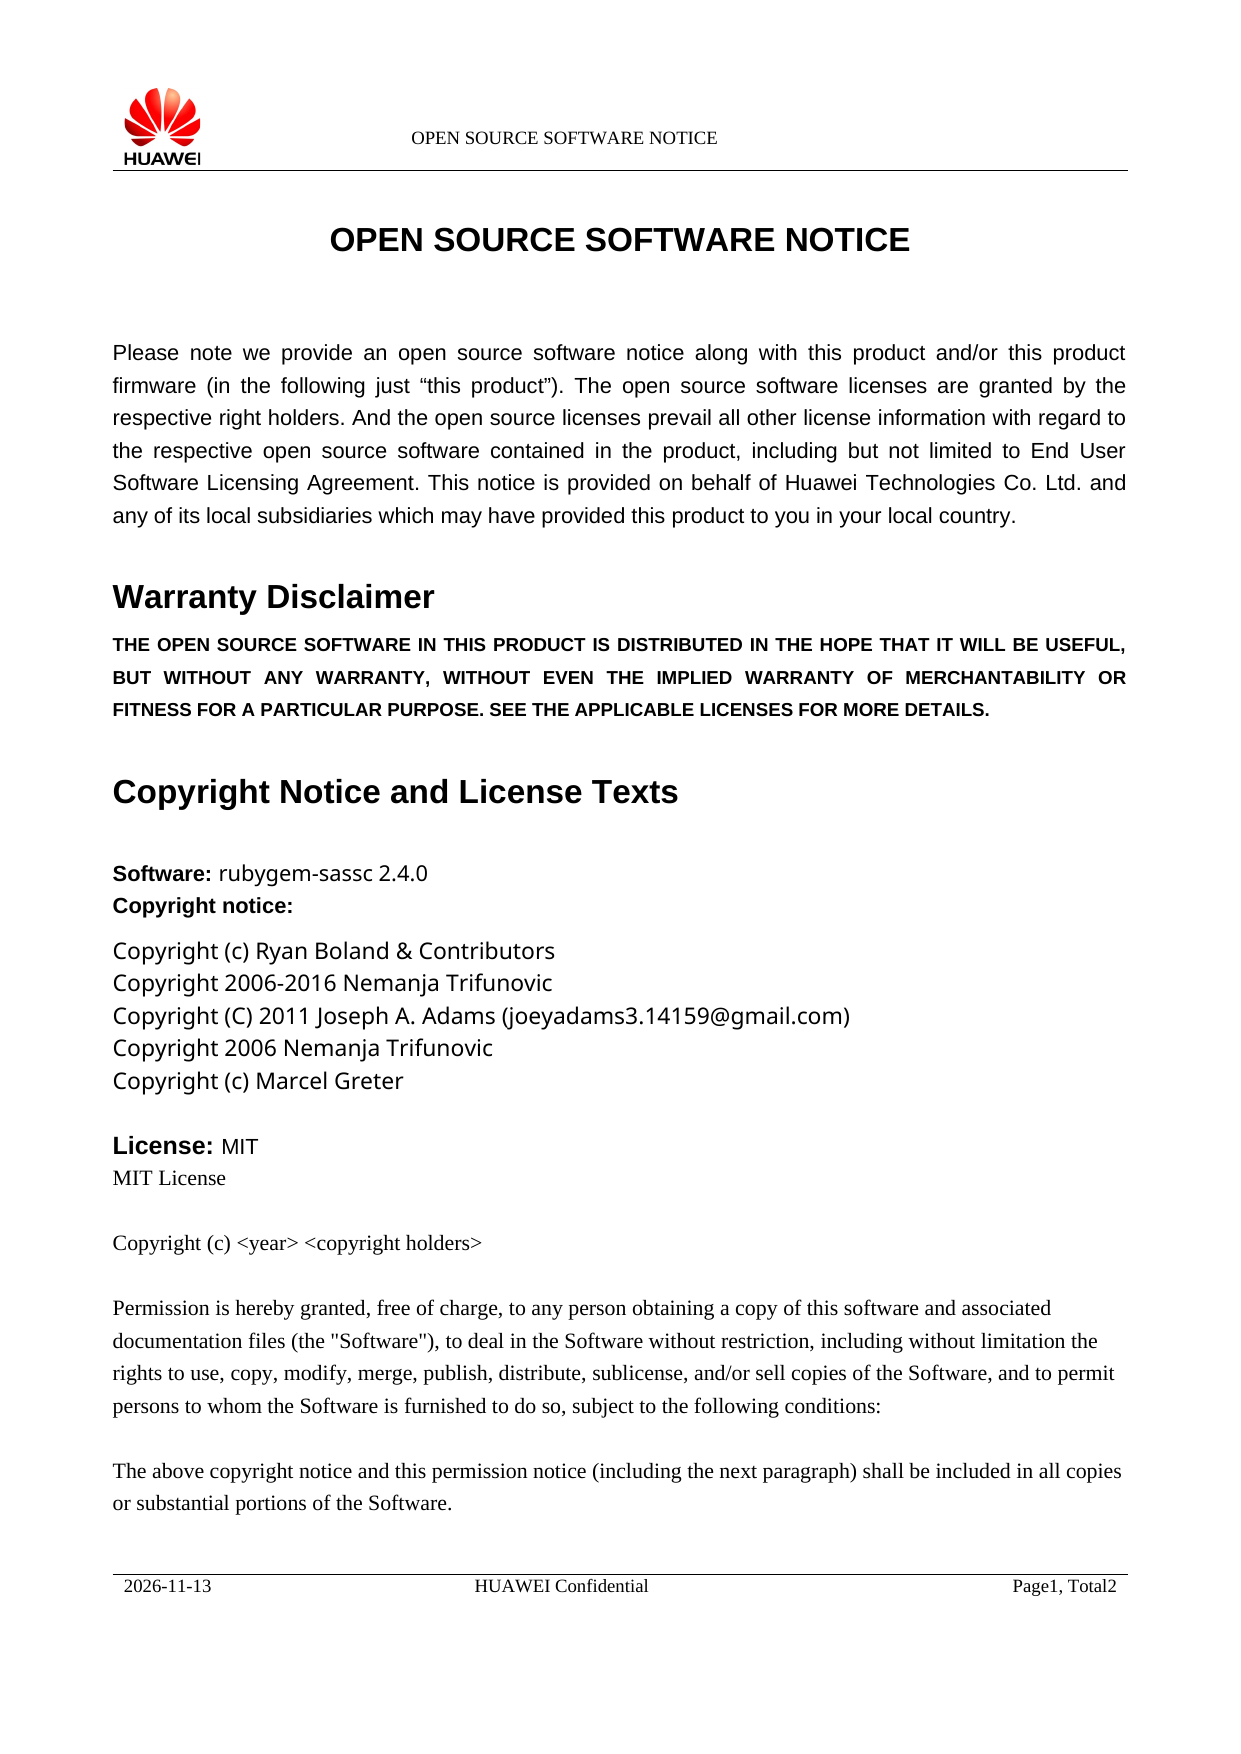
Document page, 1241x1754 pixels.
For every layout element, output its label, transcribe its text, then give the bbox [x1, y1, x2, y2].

text Copyright (c) Ryan Boland & Contributors Copyright 2006-2016 Nemanja Trifunovic Copyright (C) 2011 Joseph A. Adams (joeyadams3.14159@gmail.com) Copyright 2006 Nemanja Trifunovic Copyright (c) Marcel Greter [112, 934, 1128, 1129]
title Software: rubygem-sassc 2.4.0 [112, 856, 1128, 889]
text Please note we provide an open source software notice along with this product and/or this product firmware (in the following just “this product”). The open source software licenses are granted by the respective right holders. And the open source licenses prevail all other license information with regard to the respective open source software contained in the product, including but not limited to End User Software Licensing Agreement. This notice is provided on behalf of Huawei Technologies Co. Ltd. and any of its local subsidiaries which may have provided this product to you in your local country. [112, 336, 1128, 531]
picture [124, 88, 201, 165]
text Copyright Notice and License Texts [112, 759, 1128, 824]
text The open source software in this product is distributed in the hope that it will be useful, but WITHOUT ANY WARRANTY, without even the implied warranty of MERCHANTABILITY or FITNESS FOR A PARTICULAR PURPOSE. See the applicable licenses for more details. [112, 629, 1128, 726]
text OPEN SOURCE SOFTWARE NOTICE [112, 206, 1128, 271]
text Warranty Disclaimer [112, 564, 1128, 629]
text Copyright notice: [112, 889, 1128, 921]
text License: MIT [112, 1129, 1128, 1161]
